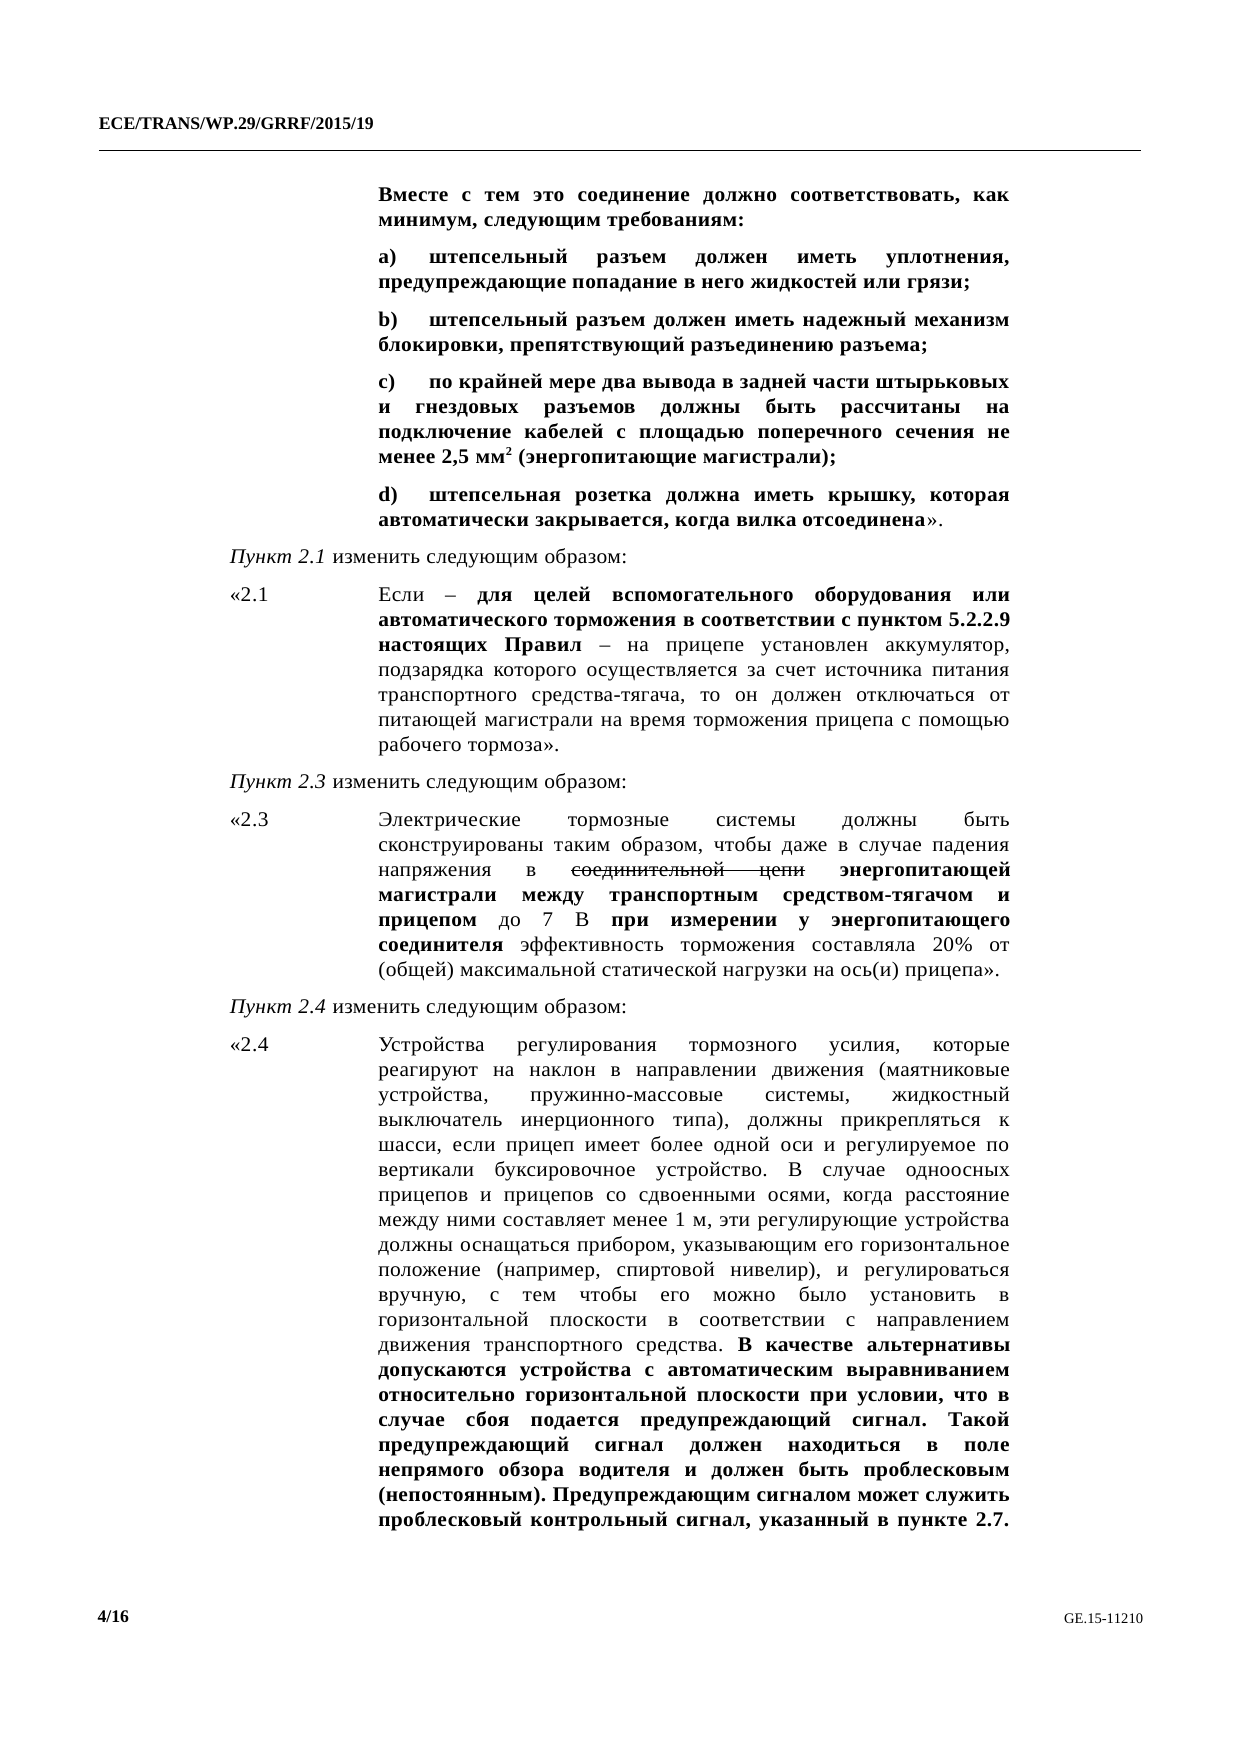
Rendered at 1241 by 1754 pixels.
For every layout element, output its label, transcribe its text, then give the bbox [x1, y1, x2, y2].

text Пункт 2.3 изменить следующим образом: [229, 769, 1011, 794]
text a) штепсельный разъем должен иметь уплотнения, предупреждающие попадание в него жидкостей или грязи; [229, 244, 1011, 294]
text «2.3 Электрические тормозные системы должны быть сконструированы таким образом, чтобы даже в случае падения напряжения в соединительной цепи энергопитающей магистрали между транспортным средством-тягачом и прицепом до 7 B при измерении у энергопитающего соединителя эффективность торможения составляла 20% от (общей) максимальной статической нагрузки на ось(и) прицепа». [229, 806, 1011, 981]
text d) штепсельная розетка должна иметь крышку, которая автоматически закрывается, когда вилка отсоединена». [229, 481, 1011, 531]
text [229, 1031, 1011, 1531]
text Пункт 2.4 изменить следующим образом: [229, 994, 1011, 1019]
text Вместе с тем это соединение должно соответствовать, как минимум, следующим требованиям: [229, 181, 1011, 231]
text c) по крайней мере два вывода в задней части штырьковых и гнездовых разъемов должны быть рассчитаны на подключение кабелей с площадью поперечного сечения не менее 2,5 мм2 (энергопитающие магистрали); [229, 369, 1011, 469]
text Пункт 2.1 изменить следующим образом: [229, 544, 1011, 569]
text b) штепсельный разъем должен иметь надежный механизм блокировки, препятствующий разъединению разъема; [229, 306, 1011, 356]
text «2.1 Если – для целей вспомогательного оборудования или автоматического торможения в соответствии с пунктом 5.2.2.9 настоящих Правил – на прицепе установлен аккумулятор, подзарядка которого осуществляется за счет источника питания транспортного средства-тягача, то он должен отключаться от питающей магистрали на время торможения прицепа с помощью рабочего тормоза». [229, 581, 1011, 756]
